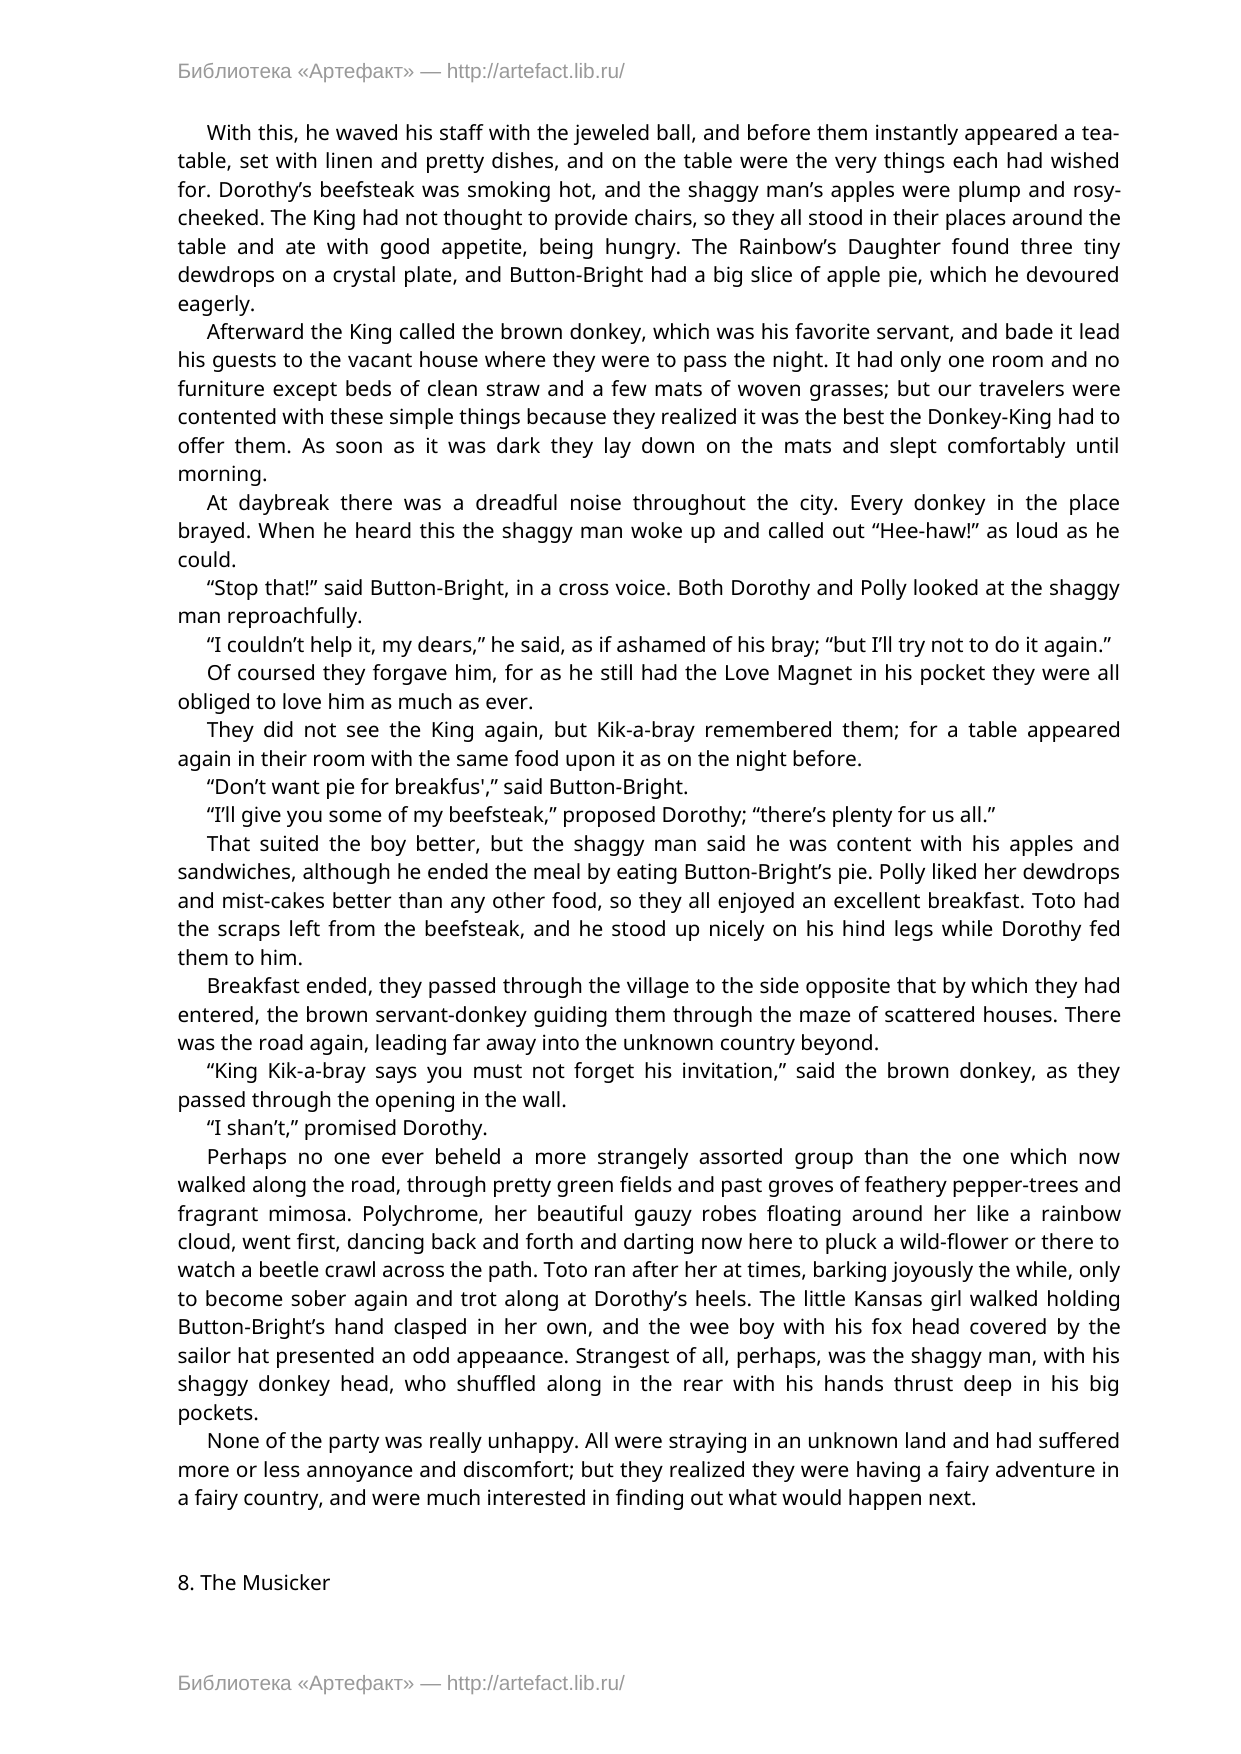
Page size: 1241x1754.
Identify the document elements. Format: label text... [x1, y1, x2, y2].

subtitle 8. The Musicker [177, 1568, 1122, 1597]
text “King Kik-a-bray says you must not forget his invitation,” said the brown donkey, as they passed through the opening in the wall. [177, 1057, 1122, 1113]
text That suited the boy better, but the shaggy man said he was content with his apples and sandwiches, although he ended the meal by eating Button-Bright’s pie. Polly liked her dewdrops and mist-cakes better than any other food, so they all enjoyed an excellent breakfast. Toto had the scraps left from the beefsteak, and he stood up nicely on his hind legs while Dorothy fed them to him. [177, 829, 1122, 971]
text Perhaps no one ever beheld a more strangely assorted group than the one which now walked along the road, through pretty green fields and past groves of feathery pepper-trees and fragrant mimosa. Polychrome, her beautiful gauzy robes floating around her like a rainbow cloud, went first, dancing back and forth and darting now here to pluck a wild-flower or there to watch a beetle crawl across the path. Toto ran after her at times, barking joyously the while, only to become sober again and trot along at Dorothy’s heels. The little Kansas girl walked holding Button-Bright’s hand clasped in her own, and the wee boy with his fox head covered by the sailor hat presented an odd appeaance. Strangest of all, perhaps, was the shaggy man, with his shaggy donkey head, who shuffled along in the rear with his hands thrust deep in his big pockets. [177, 1142, 1122, 1426]
text At daybreak there was a dreadful noise throughout the city. Every donkey in the place brayed. When he heard this the shaggy man woke up and called out “Hee-haw!” as loud as he could. [177, 488, 1122, 573]
text “I couldn’t help it, my dears,” he said, as if ashamed of his bray; “but I’ll try not to do it again.” [177, 630, 1122, 658]
text Breakfast ended, they passed through the village to the side opposite that by which they had entered, the brown servant-donkey guiding them through the maze of scattered houses. There was the road again, leading far away into the unknown country beyond. [177, 971, 1122, 1057]
text Afterward the King called the brown donkey, which was his favorite servant, and bade it lead his guests to the vacant house where they were to pass the night. It had only one room and no furniture except beds of clean straw and a few mats of woven grasses; but our travelers were contented with these simple things because they realized it was the best the Donkey-King had to offer them. As soon as it was dark they lay down on the mats and slept comfortably until morning. [177, 317, 1122, 488]
text “I’ll give you some of my beefsteak,” proposed Dorothy; “there’s plenty for us all.” [177, 801, 1122, 829]
text They did not see the King again, but Kik-a-bray remembered them; for a table appeared again in their room with the same food upon it as on the night before. [177, 715, 1122, 772]
text With this, he waved his staff with the jeweled ball, and before them instantly appeared a tea-table, set with linen and pretty dishes, and on the table were the very things each had wished for. Dorothy’s beefsteak was smoking hot, and the shaggy man’s apples were plump and rosy-cheeked. The King had not thought to provide chairs, so they all stood in their places around the table and ate with good appetite, being hungry. The Rainbow’s Daughter found three tiny dewdrops on a crystal plate, and Button-Bright had a big slice of apple pie, which he devoured eagerly. [177, 118, 1122, 317]
text “Don’t want pie for breakfus',” said Button-Bright. [177, 772, 1122, 801]
text None of the party was really unhappy. All were straying in an unknown land and had suffered more or less annoyance and discomfort; but they realized they were having a fairy adventure in a fairy country, and were much interested in finding out what would happen next. [177, 1426, 1122, 1512]
text “I shan’t,” promised Dorothy. [177, 1113, 1122, 1142]
text “Stop that!” said Button-Bright, in a cross voice. Both Dorothy and Polly looked at the shaggy man reproachfully. [177, 573, 1122, 630]
text Of coursed they forgave him, for as he still had the Love Magnet in his pocket they were all obliged to love him as much as ever. [177, 658, 1122, 715]
